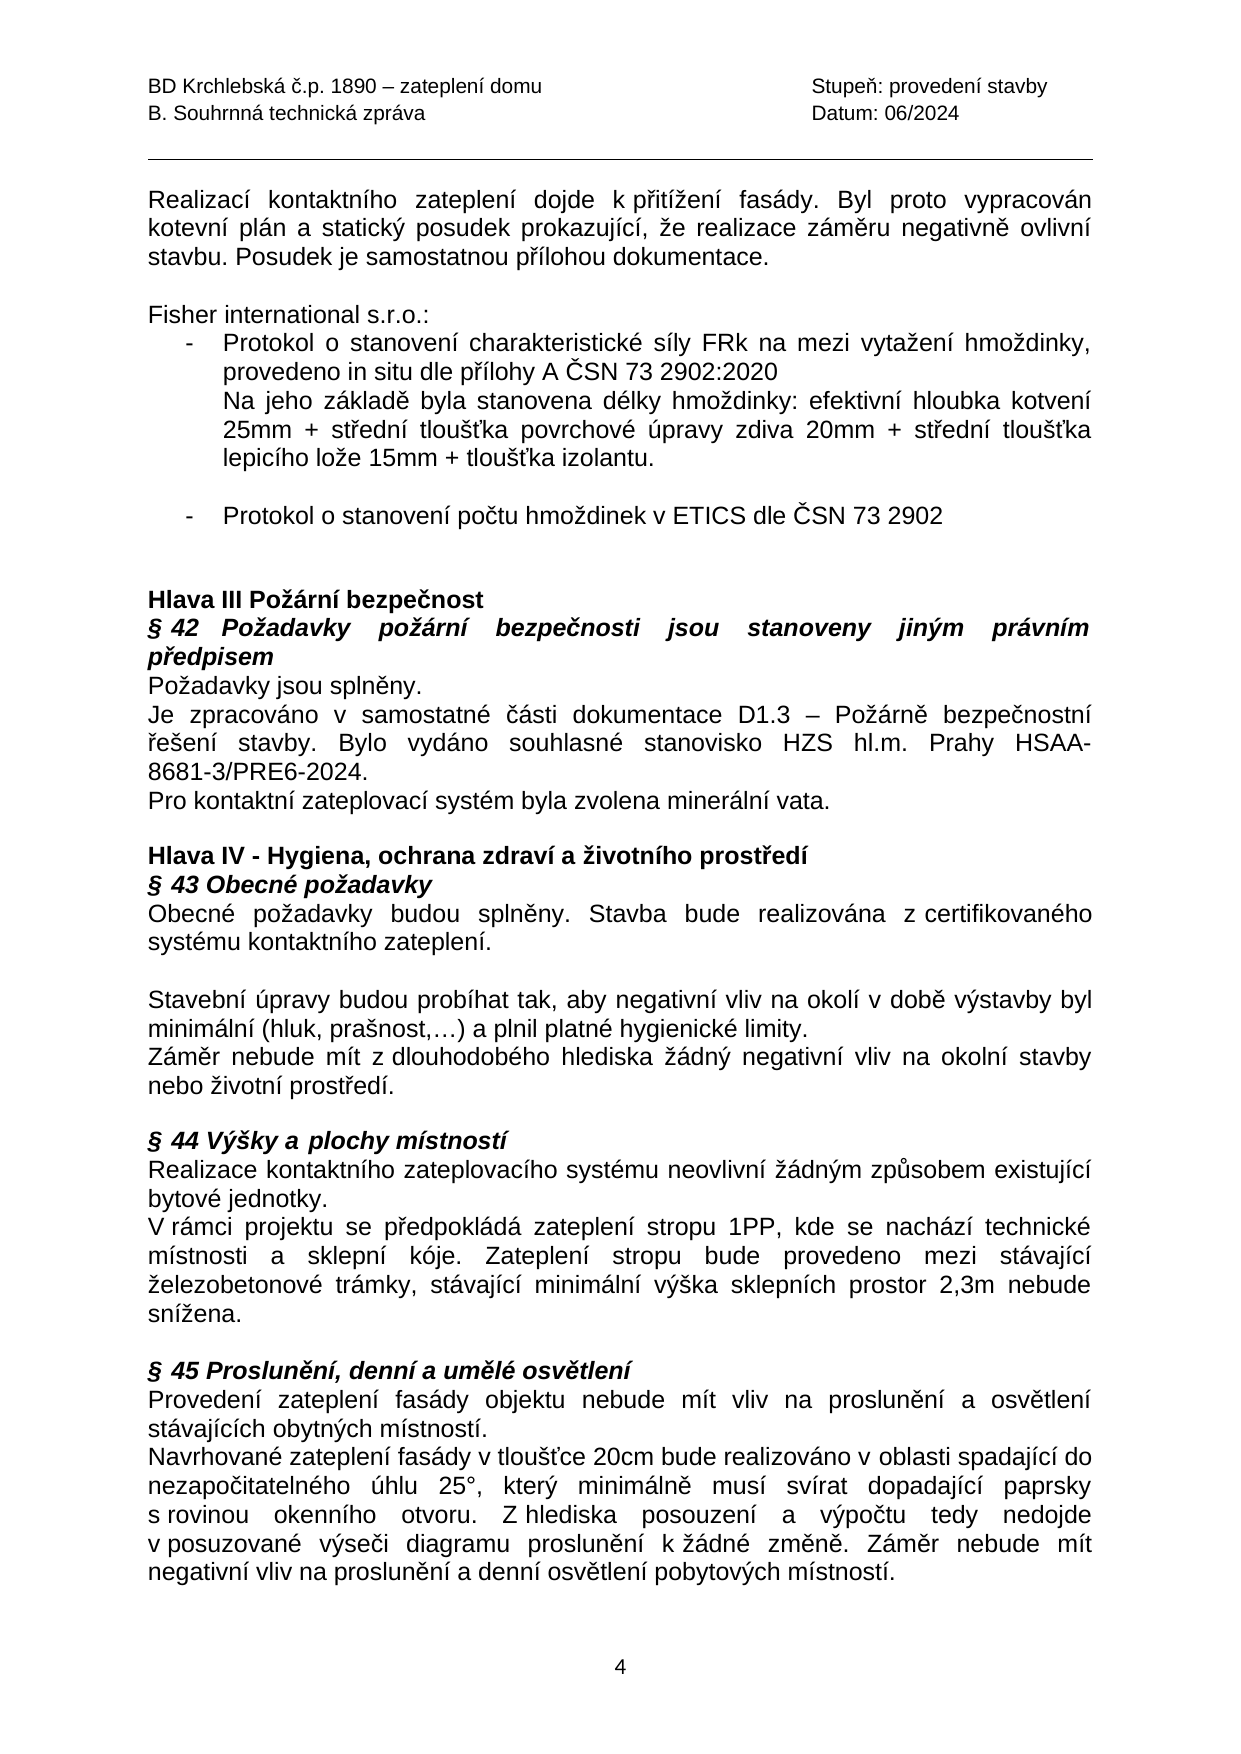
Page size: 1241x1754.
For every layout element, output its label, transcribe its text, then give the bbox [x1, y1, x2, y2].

text Požadavky jsou splněny. [148, 671, 1093, 700]
text Je zpracováno v samostatné části dokumentace D1.3 – Požárně bezpečnostní řešení stavby. Bylo vydáno souhlasné stanovisko HZS hl.m. Prahy HSAA- 8681-3/PRE6-2024. [148, 700, 1093, 786]
text § 43 Obecné požadavky [148, 870, 1093, 898]
text § 44 Výšky a plochy místností [148, 1126, 1093, 1155]
text Provedení zateplení fasády objektu nebude mít vliv na proslunění a osvětlení stávajících obytných místností. [148, 1385, 1093, 1442]
text V rámci projektu se předpokládá zateplení stropu 1PP, kde se nachází technické místnosti a sklepní kóje. Zateplení stropu bude provedeno mezi stávající železobetonové trámky, stávající minimální výška sklepních prostor 2,3m nebude snížena. [148, 1212, 1093, 1327]
list Protokol o stanovení charakteristické síly FRk na mezi vytažení hmoždinky, provedeno in situ dle přílohy A ČSN 73 2902:2020 [185, 328, 1093, 386]
text § 45 Proslunění, denní a umělé osvětlení [148, 1356, 1093, 1385]
text Hlava IV - Hygiena, ochrana zdraví a životního prostředí [148, 841, 1093, 870]
list Protokol o stanovení počtu hmoždinek v ETICS dle ČSN 73 2902 [185, 501, 1093, 529]
text Na jeho základě byla stanovena délky hmoždinky: efektivní hloubka kotvení 25mm + střední tloušťka povrchové úpravy zdiva 20mm + střední tloušťka lepicího lože 15mm + tloušťka izolantu. [223, 386, 1093, 472]
text Hlava III Požární bezpečnost [148, 585, 1093, 613]
text Realizace kontaktního zateplovacího systému neovlivní žádným způsobem existující bytové jednotky. [148, 1155, 1093, 1212]
text Obecné požadavky budou splněny. Stavba bude realizována z certifikovaného systému kontaktního zateplení. [148, 898, 1093, 956]
text § 42 Požadavky požární bezpečnosti jsou stanoveny jiným právním předpisem [148, 613, 1093, 671]
text Záměr nebude mít z dlouhodobého hlediska žádný negativní vliv na okolní stavby nebo životní prostředí. [148, 1042, 1093, 1100]
text Realizací kontaktního zateplení dojde k přitížení fasády. Byl proto vypracován kotevní plán a statický posudek prokazující, že realizace záměru negativně ovlivní stavbu. Posudek je samostatnou přílohou dokumentace. [148, 184, 1093, 271]
text Pro kontaktní zateplovací systém byla zvolena minerální vata. [148, 786, 1093, 815]
text Stavební úpravy budou probíhat tak, aby negativní vliv na okolí v době výstavby byl minimální (hluk, prašnost,…) a plnil platné hygienické limity. [148, 985, 1093, 1042]
text Fisher international s.r.o.: [148, 299, 1093, 328]
text Navrhované zateplení fasády v tloušťce 20cm bude realizováno v oblasti spadající do nezapočitatelného úhlu 25°, který minimálně musí svírat dopadající paprsky s rovinou okenního otvoru. Z hlediska posouzení a výpočtu tedy nedojde v posuzované výseči diagramu proslunění k žádné změně. Záměr nebude mít negativní vliv na proslunění a denní osvětlení pobytových místností. [148, 1442, 1093, 1586]
